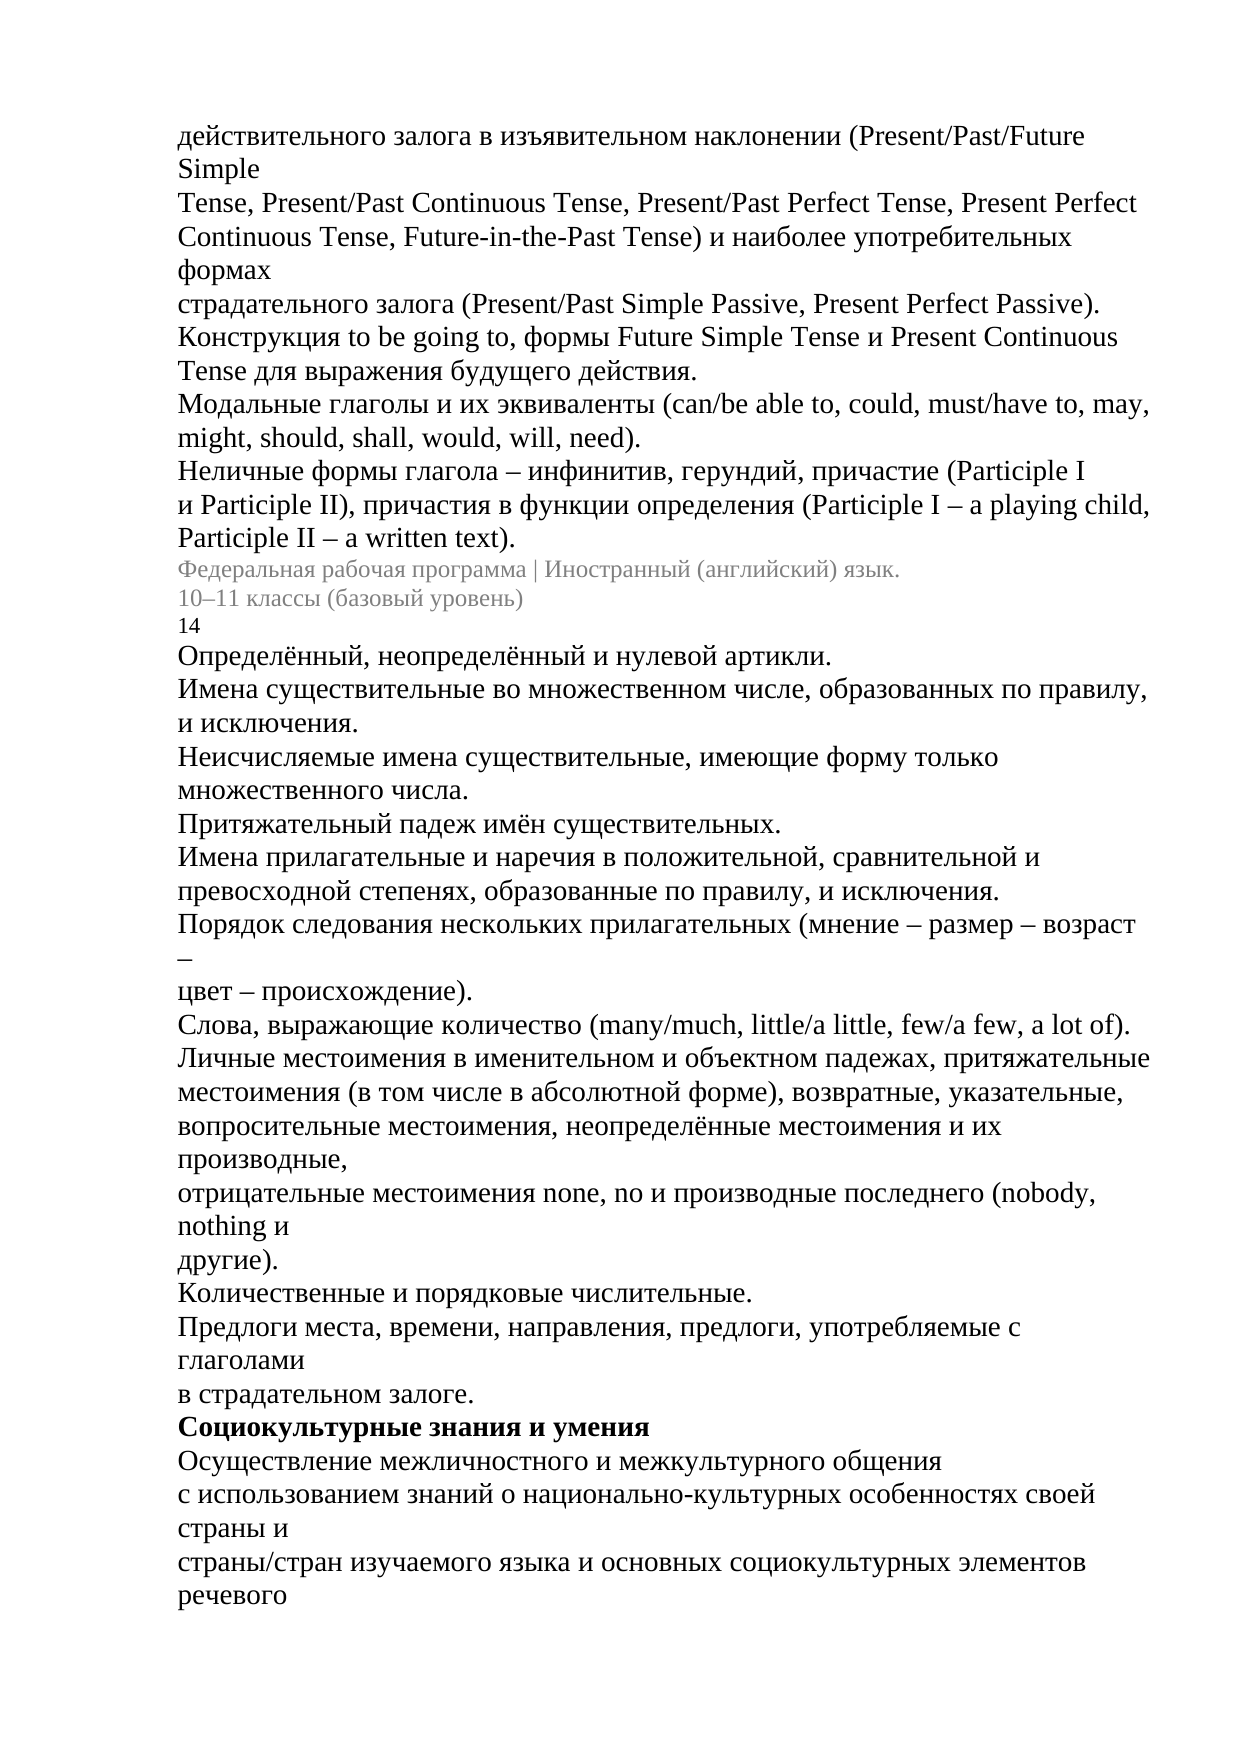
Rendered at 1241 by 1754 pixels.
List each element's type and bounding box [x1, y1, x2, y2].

text [177, 118, 1152, 1611]
